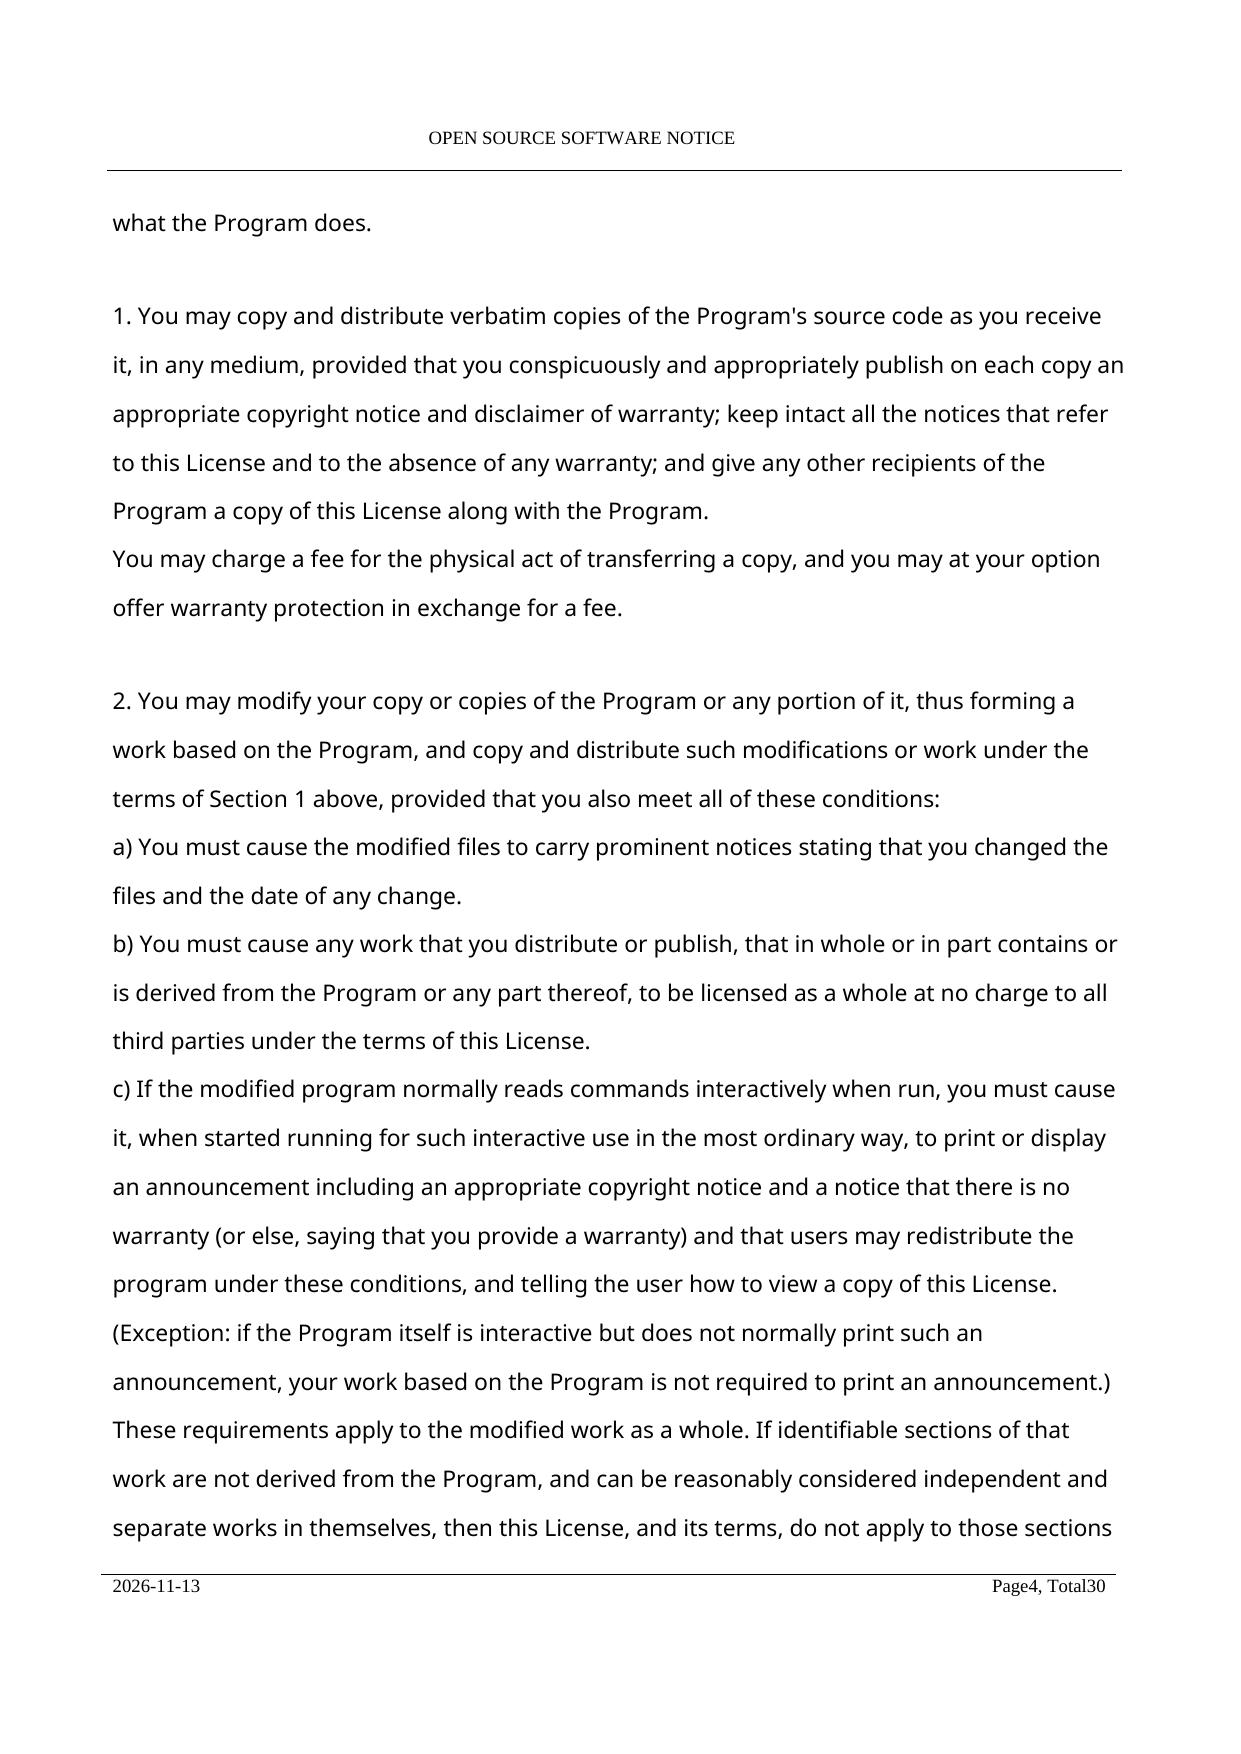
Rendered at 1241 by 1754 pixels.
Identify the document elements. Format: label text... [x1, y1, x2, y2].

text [112, 206, 1128, 239]
text c) If the modified program normally reads commands interactively when run, you must cause it, when started running for such interactive use in the most ordinary way, to print or display an announcement including an appropriate copyright notice and a notice that there is no warranty (or else, saying that you provide a warranty) and that users may redistribute the program under these conditions, and telling the user how to view a copy of this License. (Exception: if the Program itself is interactive but does not normally print such an announcement, your work based on the Program is not required to print an announcement.) [112, 1073, 1128, 1398]
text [112, 1413, 1128, 1543]
text 2. You may modify your copy or copies of the Program or any portion of it, thus forming a work based on the Program, and copy and distribute such modifications or work under the terms of Section 1 above, provided that you also meet all of these conditions: [112, 685, 1128, 815]
text You may charge a fee for the physical act of transferring a copy, and you may at your option offer warranty protection in exchange for a fee. [112, 543, 1128, 624]
text b) You must cause any work that you distribute or publish, that in whole or in part contains or is derived from the Program or any part thereof, to be licensed as a whole at no charge to all third parties under the terms of this License. [112, 927, 1128, 1057]
text a) You must cause the modified files to carry prominent notices stating that you changed the files and the date of any change. [112, 830, 1128, 912]
text 1. You may copy and distribute verbatim copies of the Program's source code as you receive it, in any medium, provided that you conspicuously and appropriately publish on each copy an appropriate copyright notice and disclaimer of warranty; keep intact all the notices that refer to this License and to the absence of any warranty; and give any other recipients of the Program a copy of this License along with the Program. [112, 299, 1128, 527]
